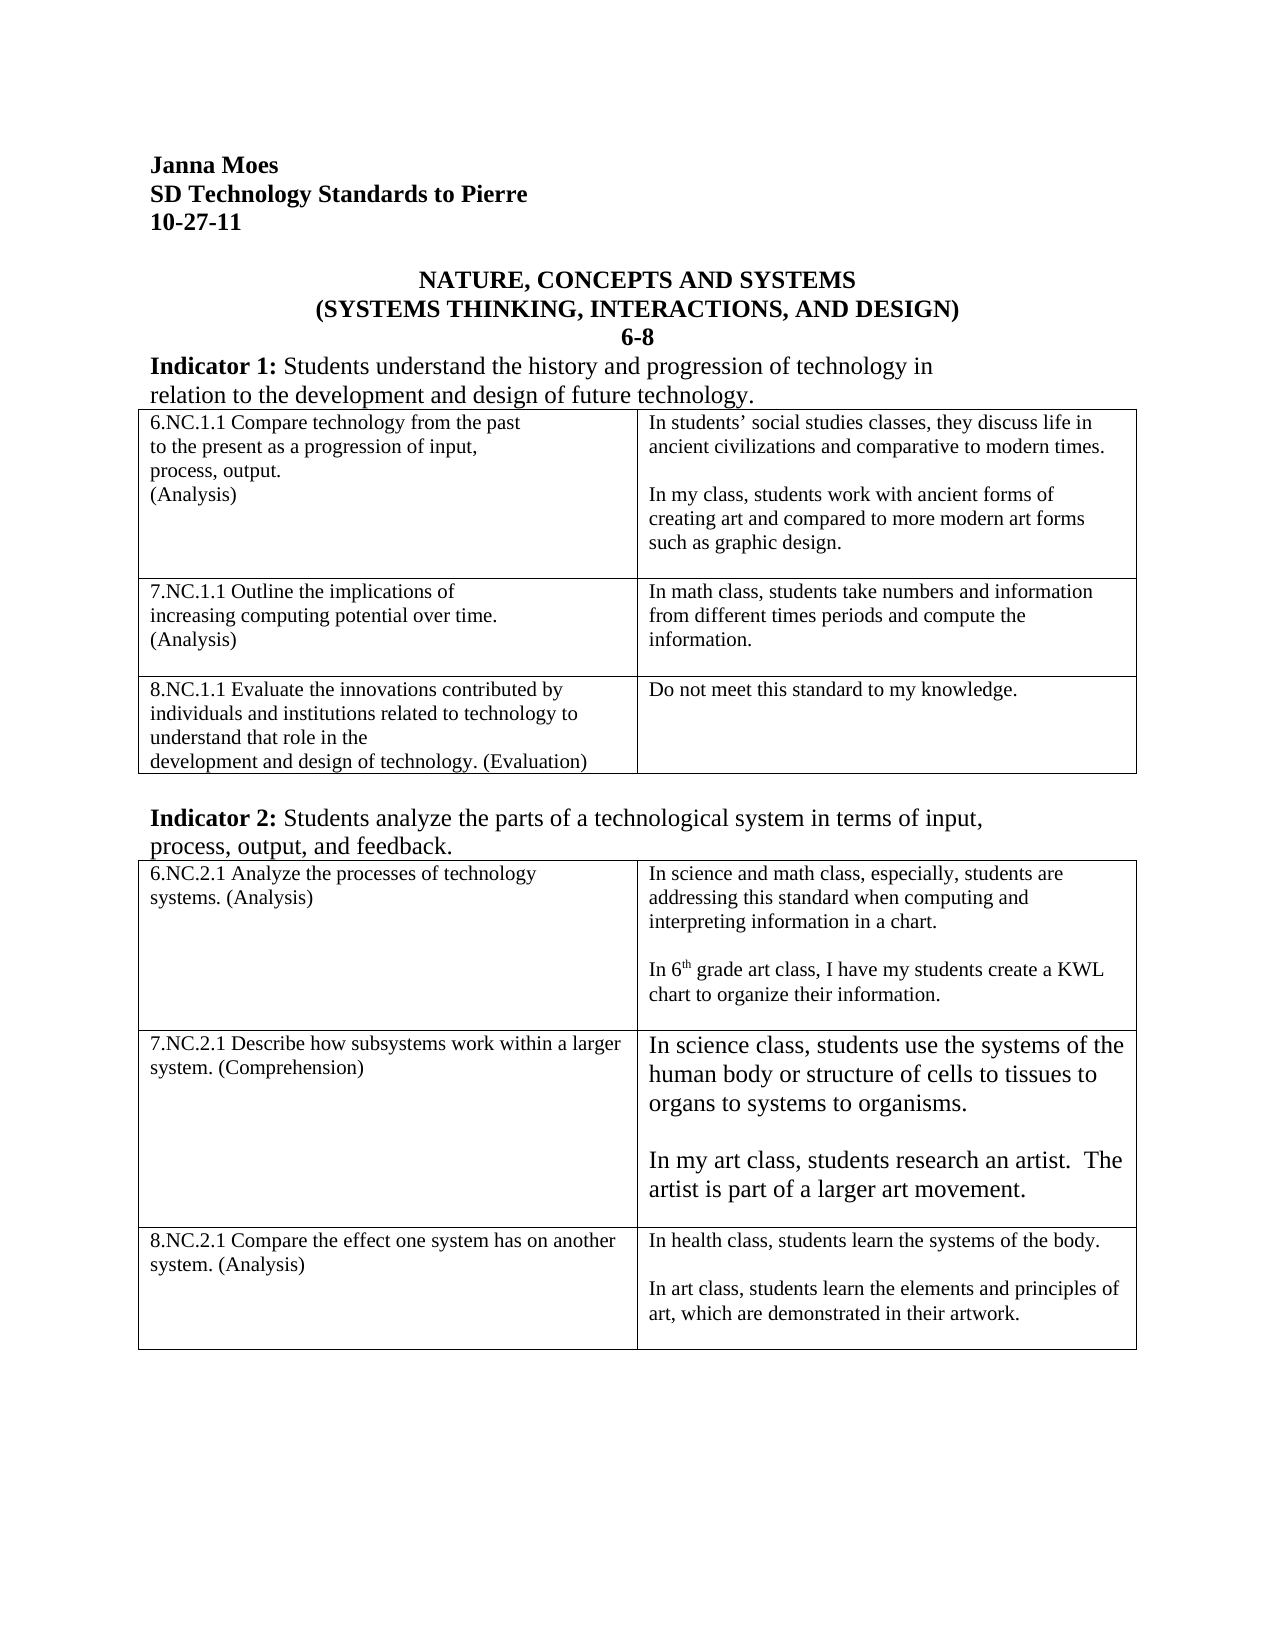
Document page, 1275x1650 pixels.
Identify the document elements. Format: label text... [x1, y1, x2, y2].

text SD Technology Standards to Pierre [150, 179, 1125, 207]
text relation to the development and design of future technology. [150, 380, 1125, 409]
text Indicator 1: Students understand the history and progression of technology in [150, 351, 1125, 380]
text NATURE, CONCEPTS AND SYSTEMS [150, 265, 1125, 294]
table_cell 7.NC.1.1 Outline the implications of increasing computing potential over time. (Analysis) [139, 579, 637, 676]
text process, output, and feedback. [150, 831, 1125, 860]
text (SYSTEMS THINKING, INTERACTIONS, AND DESIGN) [150, 294, 1125, 322]
table_cell 8.NC.2.1 Compare the effect one system has on another system. (Analysis) [139, 1228, 637, 1348]
table_cell Do not meet this standard to my knowledge. [638, 677, 1136, 773]
table_cell In health class, students learn the systems of the body. In art class, students learn the elements and principles of art, which are demonstrated in their artwork. [638, 1228, 1136, 1348]
table_cell In math class, students take numbers and information from different times periods and compute the information. [638, 579, 1136, 676]
text Janna Moes [150, 150, 1125, 179]
table_cell 8.NC.1.1 Evaluate the innovations contributed by individuals and institutions related to technology to understand that role in the development and design of technology. (Evaluation) [139, 677, 637, 773]
text Indicator 2: Students analyze the parts of a technological system in terms of input, [150, 803, 1125, 831]
table_cell In science class, students use the systems of the human body or structure of cells to tissues to organs to systems to organisms. In my art class, students research an artist. The artist is part of a larger art movement. [638, 1031, 1136, 1227]
table_header 6.NC.2.1 Analyze the processes of technology systems. (Analysis) [139, 861, 637, 1029]
text 6-8 [150, 322, 1125, 351]
table_cell 7.NC.2.1 Describe how subsystems work within a larger system. (Comprehension) [139, 1031, 637, 1227]
table_header In science and math class, especially, students are addressing this standard when computing and interpreting information in a chart. In 6th grade art class, I have my students create a KWL chart to organize their information. [638, 861, 1136, 1029]
table_header 6.NC.1.1 Compare technology from the past to the present as a progression of input, process, output. (Analysis) [139, 410, 637, 578]
table_header In students’ social studies classes, they discuss life in ancient civilizations and comparative to modern times. In my class, students work with ancient forms of creating art and compared to more modern art forms such as graphic design. [638, 410, 1136, 578]
text 10-27-11 [150, 207, 1125, 236]
